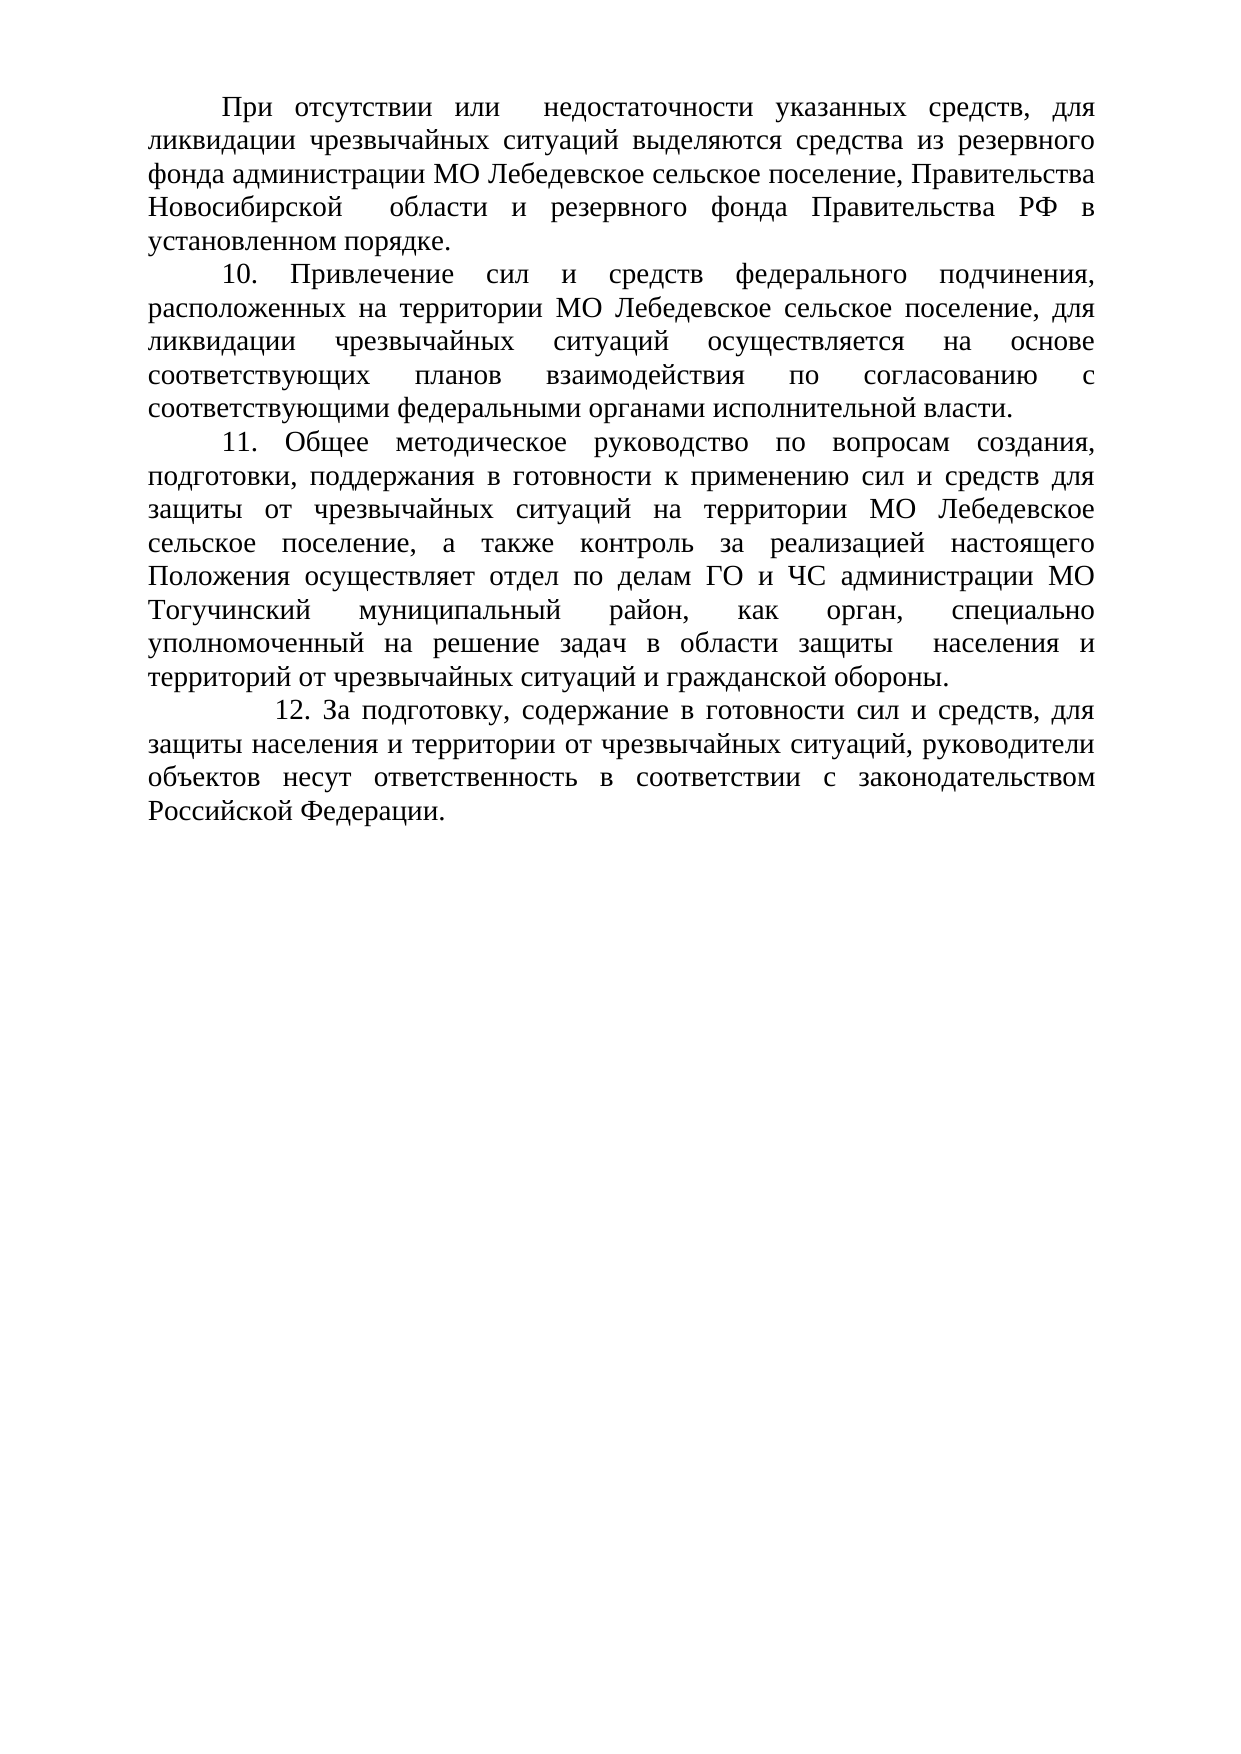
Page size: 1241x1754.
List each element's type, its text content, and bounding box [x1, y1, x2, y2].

text 12. За подготовку, содержание в готовности сил и средств, для защиты населения и территории от чрезвычайных ситуаций, руководители объектов несут ответственность в соответствии с законодательством Российской Федерации. [148, 692, 1096, 827]
text 10. Привлечение сил и средств федерального подчинения, расположенных на территории МО Лебедевское сельское поселение, для ликвидации чрезвычайных ситуаций осуществляется на основе соответствующих планов взаимодействия по согласованию с соответствующими федеральными органами исполнительной власти. [148, 256, 1096, 424]
text 11. Общее методическое руководство по вопросам создания, подготовки, поддержания в готовности к применению сил и средств для защиты от чрезвычайных ситуаций на территории МО Лебедевское сельское поселение, а также контроль за реализацией настоящего Положения осуществляет отдел по делам ГО и ЧС администрации МО Тогучинский муниципальный район, как орган, специально уполномоченный на решение задач в области защиты населения и территорий от чрезвычайных ситуаций и гражданской обороны. [148, 424, 1096, 692]
text При отсутствии или недостаточности указанных средств, для ликвидации чрезвычайных ситуаций выделяются средства из резервного фонда администрации МО Лебедевское сельское поселение, Правительства Новосибирской области и резервного фонда Правительства РФ в установленном порядке. [148, 89, 1096, 256]
